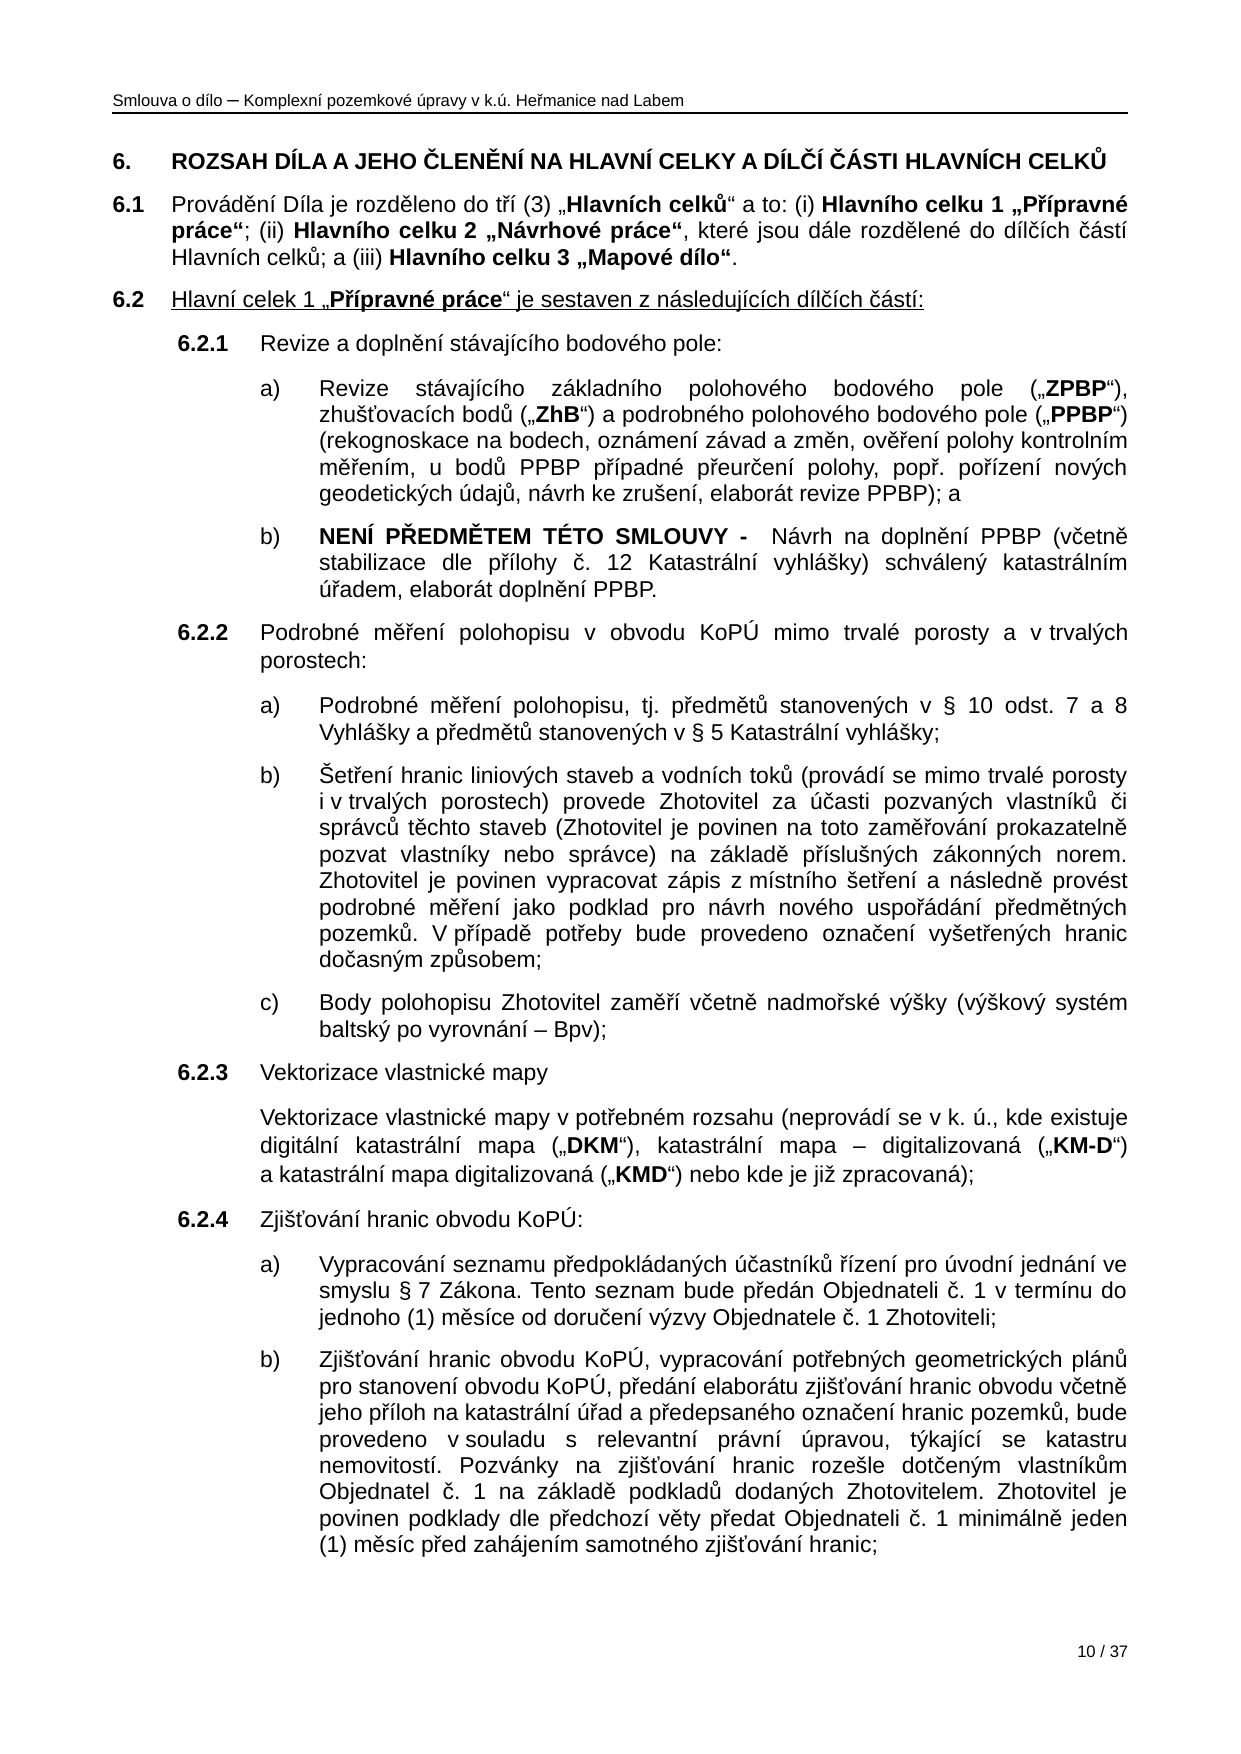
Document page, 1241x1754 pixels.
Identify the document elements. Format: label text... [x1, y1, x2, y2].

list Zjišťování hranic obvodu KoPÚ, vypracování potřebných geometrických plánů pro stanovení obvodu KoPÚ, předání elaborátu zjišťování hranic obvodu včetně jeho příloh na katastrální úřad a předepsaného označení hranic pozemků, bude provedeno v souladu s relevantní právní úpravou, týkající se katastru nemovitostí. Pozvánky na zjišťování hranic rozešle dotčeným vlastníkům Objednatel č. 1 na základě podkladů dodaných Zhotovitelem. Zhotovitel je povinen podklady dle předchozí věty předat Objednateli č. 1 minimálně jeden (1) měsíc před zahájením samotného zjišťování hranic; [260, 1346, 1128, 1557]
list Šetření hranic liniových staveb a vodních toků (provádí se mimo trvalé porosty i v trvalých porostech) provede Zhotovitel za účasti pozvaných vlastníků či správců těchto staveb (Zhotovitel je povinen na toto zaměřování prokazatelně pozvat vlastníky nebo správce) na základě příslušných zákonných norem. Zhotovitel je povinen vypracovat zápis z místního šetření a následně provést podrobné měření jako podklad pro návrh nového uspořádání předmětných pozemků. V případě potřeby bude provedeno označení vyšetřených hranic dočasným způsobem; [260, 762, 1128, 972]
text Podrobné měření polohopisu v obvodu KoPÚ mimo trvalé porosty a v trvalých porostech: [177, 619, 1128, 673]
text Zjišťování hranic obvodu KoPÚ: [177, 1206, 1128, 1232]
list Body polohopisu Zhotovitel zaměří včetně nadmořské výšky (výškový systém baltský po vyrovnání – Bpv); [260, 989, 1128, 1042]
list Revize stávajícího základního polohového bodového pole („ZPBP“), zhušťovacích bodů („ZhB“) a podrobného polohového bodového pole („PPBP“) (rekognoskace na bodech, oznámení závad a změn, ověření polohy kontrolním měřením, u bodů PPBP případné přeurčení polohy, popř. pořízení nových geodetických údajů, návrh ke zrušení, elaborát revize PPBP); a [260, 374, 1128, 506]
text Rozsah díla a jeho členění na hlavní celky a dílčí části Hlavních celků [112, 148, 1128, 174]
list Podrobné měření polohopisu, tj. předmětů stanovených v § 10 odst. 7 a 8 Vyhlášky a předmětů stanovených v § 5 Katastrální vyhlášky; [260, 692, 1128, 745]
text Provádění Díla je rozděleno do tří (3) „Hlavních celků“ a to: (i) Hlavního celku 1 „Přípravné práce“; (ii) Hlavního celku 2 „Návrhové práce“, které jsou dále rozdělené do dílčích částí Hlavních celků; a (iii) Hlavního celku 3 „Mapové dílo“. [112, 191, 1128, 270]
text Vektorizace vlastnické mapy [177, 1058, 1128, 1085]
text Hlavní celek 1 „Přípravné práce“ je sestaven z následujících dílčích částí: [112, 286, 1128, 313]
list NENÍ PŘEDMĚTEM TÉTO SMLOUVY - Návrh na doplnění PPBP (včetně stabilizace dle přílohy č. 12 Katastrální vyhlášky) schválený katastrálním úřadem, elaborát doplnění PPBP. [260, 523, 1128, 602]
list Vektorizace vlastnické mapy v potřebném rozsahu (neprovádí se v k. ú., kde existuje digitální katastrální mapa („DKM“), katastrální mapa – digitalizovaná („KM-D“) a katastrální mapa digitalizovaná („KMD“) nebo kde je již zpracovaná); [260, 1104, 1128, 1187]
list Vypracování seznamu předpokládaných účastníků řízení pro úvodní jednání ve smyslu § 7 Zákona. Tento seznam bude předán Objednateli č. 1 v termínu do jednoho (1) měsíce od doručení výzvy Objednatele č. 1 Zhotoviteli; [260, 1251, 1128, 1330]
text Revize a doplnění stávajícího bodového pole: [177, 329, 1128, 356]
